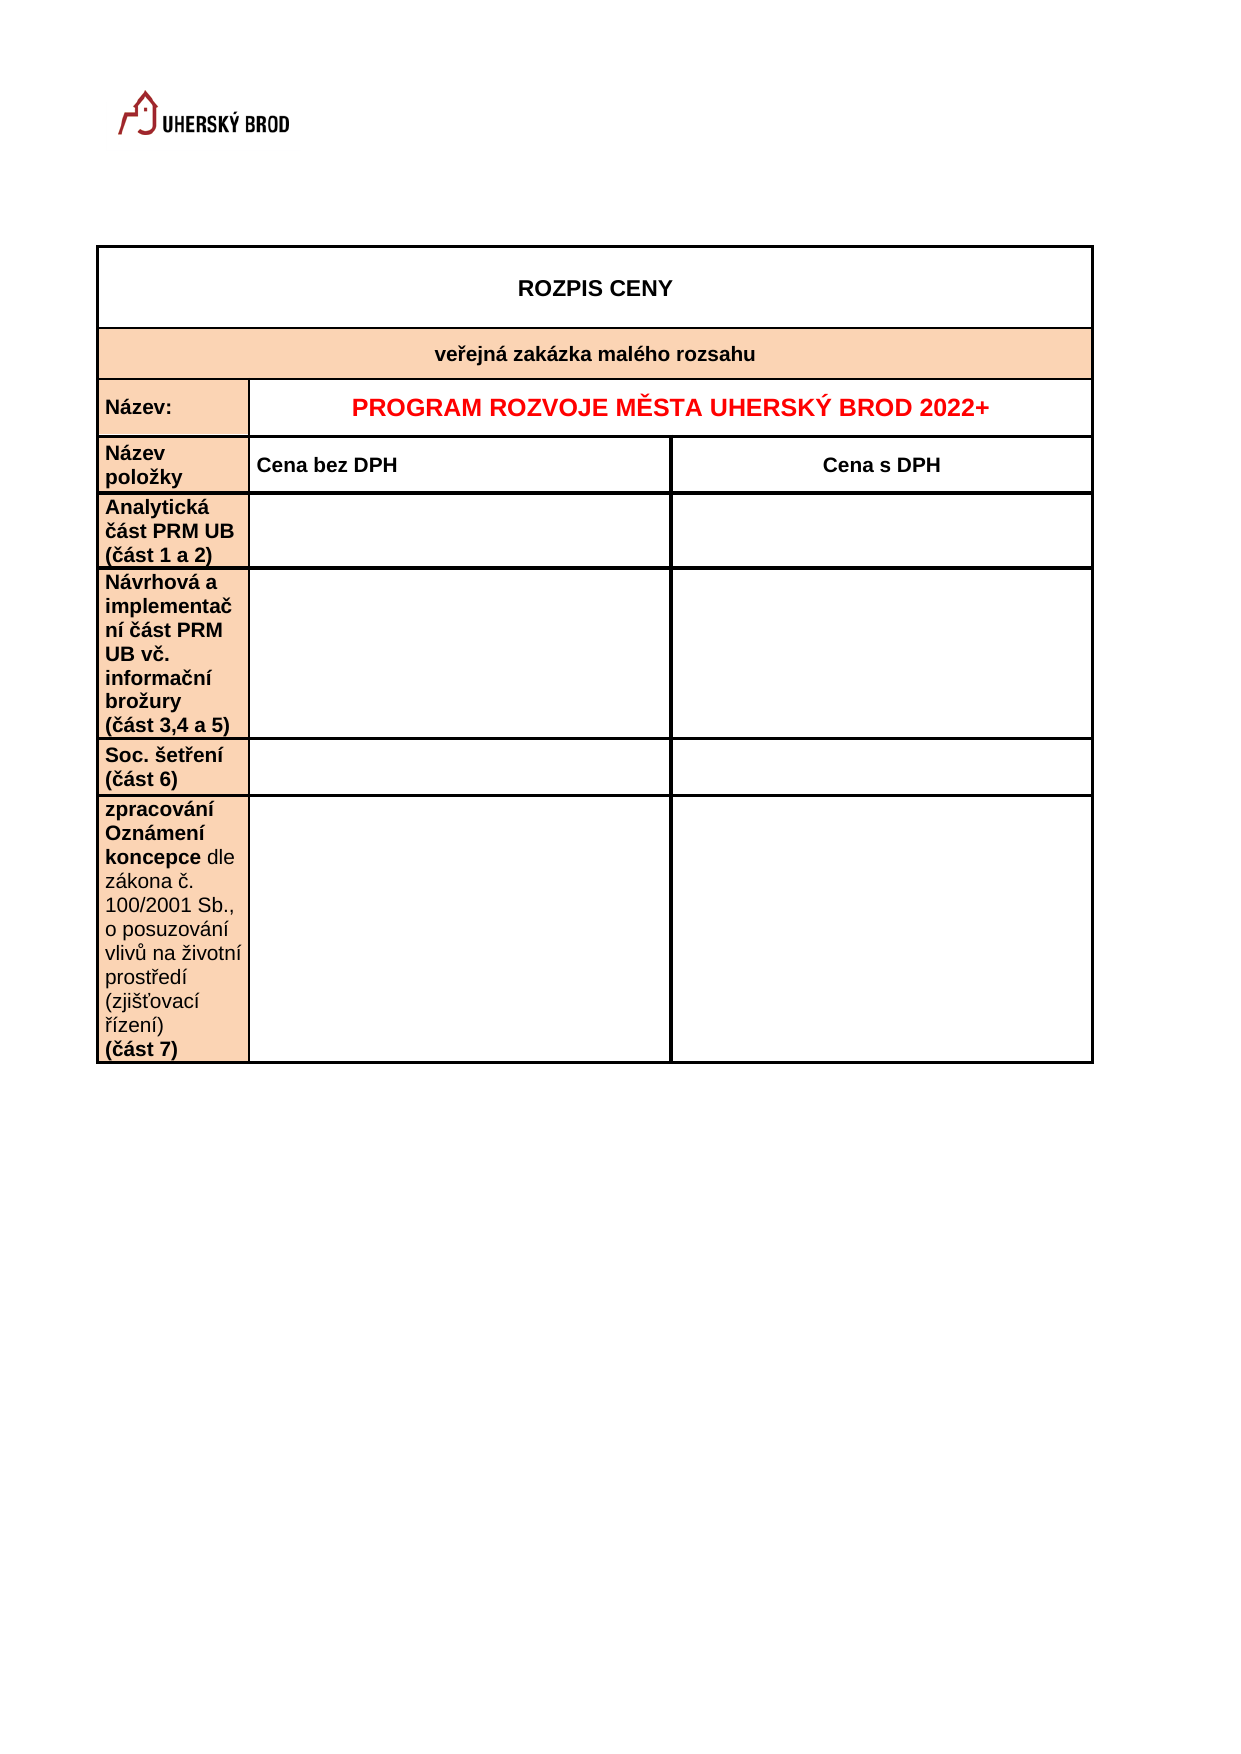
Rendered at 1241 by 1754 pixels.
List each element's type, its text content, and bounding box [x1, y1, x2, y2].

table_cell veřejná zakázka malého rozsahu [99, 329, 1091, 378]
table_cell Návrhová a implementační část PRM UB vč. informační brožury (část 3,4 a 5) [99, 570, 248, 737]
table_cell Soc. šetření (část 6) [99, 740, 248, 794]
table_cell [250, 495, 669, 566]
table_cell Cena bez DPH [250, 438, 669, 491]
table_cell Analytická část PRM UB (část 1 a 2) [99, 495, 248, 566]
table_cell program rozvoje města uherský brod 2022+ [250, 380, 1091, 434]
table_cell Cena s DPH [673, 438, 1091, 491]
table_cell [673, 570, 1091, 737]
table_cell Název položky [99, 438, 248, 491]
table_cell [250, 570, 669, 737]
table_cell zpracování Oznámení koncepce dle zákona č. 100/2001 Sb., o posuzování vlivů na životní prostředí (zjišťovací řízení) (část 7) [99, 797, 248, 1061]
picture [106, 73, 301, 151]
table_header ROZPIS CENY [99, 248, 1091, 327]
table_cell [250, 740, 669, 794]
table_cell [250, 797, 669, 1061]
table_cell [673, 797, 1091, 1061]
table_cell [673, 740, 1091, 794]
table_cell [673, 495, 1091, 566]
table_cell Název: [99, 380, 248, 434]
